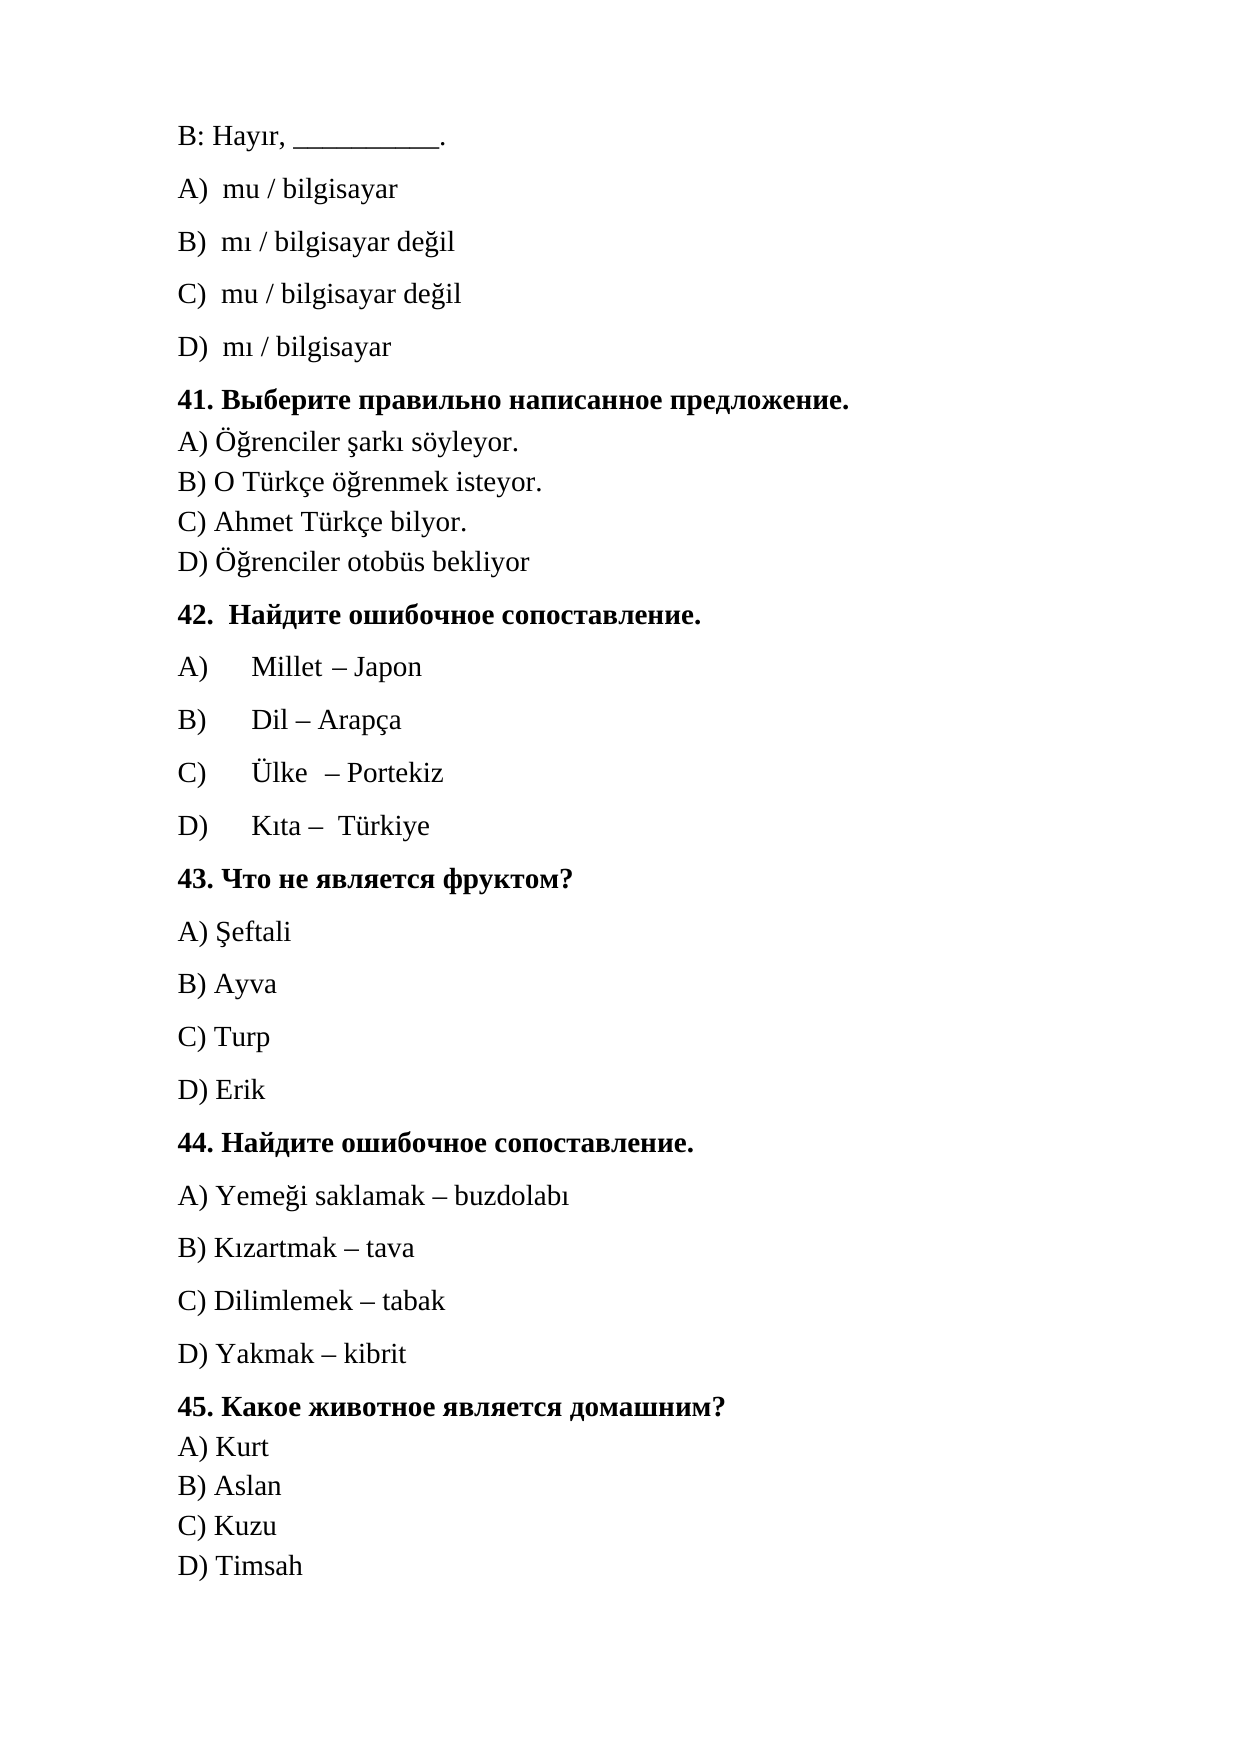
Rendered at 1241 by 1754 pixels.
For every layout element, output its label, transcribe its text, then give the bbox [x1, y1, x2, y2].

text B) Kızartmak – tava [177, 1231, 1152, 1264]
text D) Erik [177, 1072, 1152, 1106]
text B: Hayır, __________. [177, 118, 1152, 152]
text A) Yemeği saklamak – buzdolabı [177, 1178, 1152, 1211]
text A) Kurt [177, 1429, 1152, 1462]
text B) O Türkçe öğrenmek isteyor. [177, 464, 1152, 498]
text C) Ahmet Türkçe bilyor. [177, 504, 1152, 538]
text B) Ayva [177, 966, 1152, 1000]
text D) Timsah [177, 1548, 1152, 1582]
text C) Dilimlemek – tabak [177, 1283, 1152, 1317]
text D) mı / bilgisayar [177, 329, 1152, 363]
text C) Turp [177, 1019, 1152, 1053]
text 41. Выберите правильно написанное предложение. [177, 382, 1152, 416]
text A) mu / bilgisayar [177, 171, 1152, 204]
text A) Şeftali [177, 914, 1152, 947]
text A) Öğrenciler şarkı söyleyor. [177, 424, 1152, 458]
text B) mı / bilgisayar değil [177, 224, 1152, 257]
text C) Ülke – Portekiz [177, 755, 1152, 789]
text B) Aslan [177, 1468, 1152, 1502]
text C) Kuzu [177, 1508, 1152, 1542]
text D) Kıta – Türkiye [177, 808, 1152, 842]
text D) Öğrenciler otobüs bekliyor [177, 544, 1152, 577]
text D) Yakmak – kibrit [177, 1336, 1152, 1370]
text 42. Найдите ошибочное сопоставление. [177, 597, 1152, 630]
text 43. Что не является фруктом? [177, 861, 1152, 894]
text 44. Найдите ошибочное сопоставление. [177, 1125, 1152, 1158]
text C) mu / bilgisayar değil [177, 277, 1152, 310]
text 45. Какое животное является домашним? [177, 1389, 1152, 1422]
text A) Millet – Japon [177, 649, 1152, 683]
text B) Dil – Arapça [177, 702, 1152, 736]
